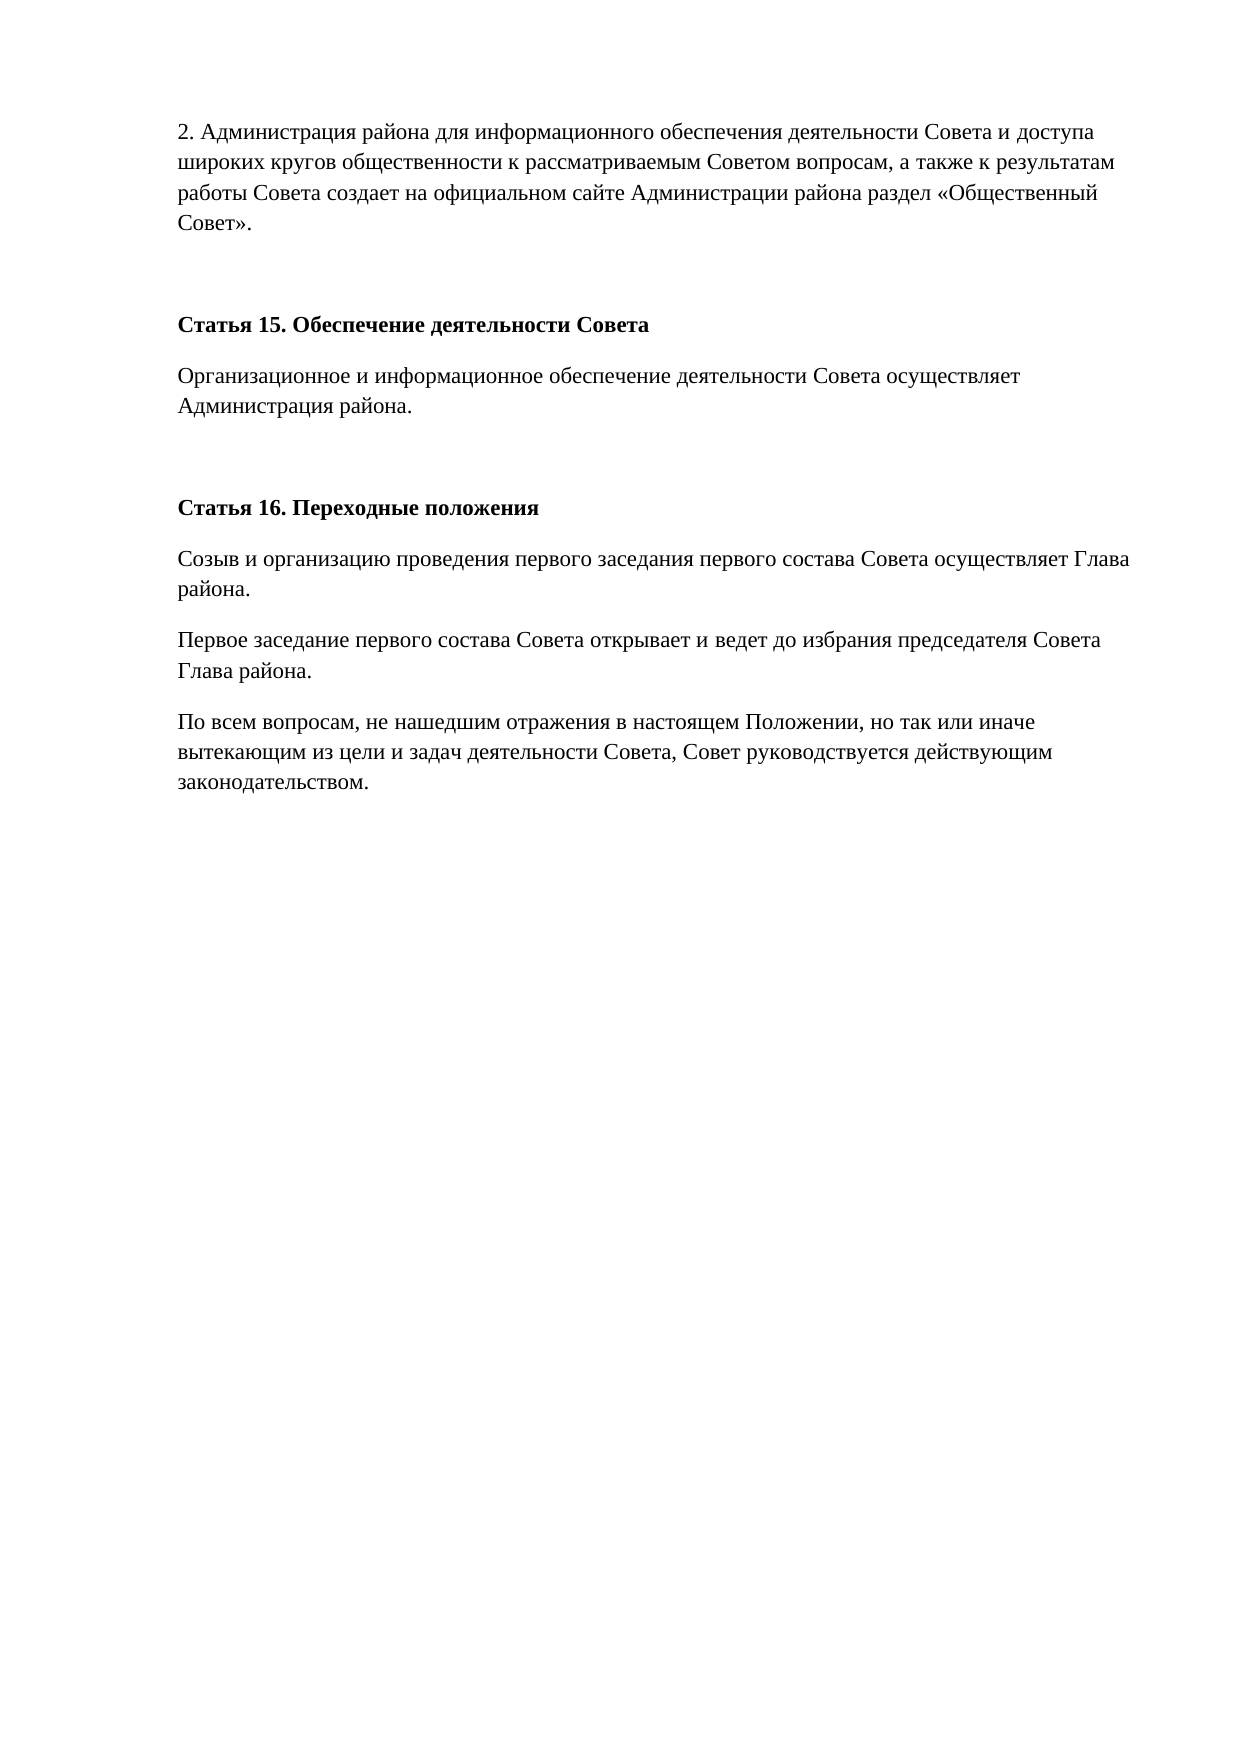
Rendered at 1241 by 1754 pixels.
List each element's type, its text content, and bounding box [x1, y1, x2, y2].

text Организационное и информационное обеспечение деятельности Совета осуществляет Администрация района. [177, 362, 1152, 418]
text Статья 16. Переходные положения [177, 494, 1152, 521]
text Созыв и организацию проведения первого заседания первого состава Совета осуществляет Глава района. [177, 545, 1152, 602]
text Первое заседание первого состава Совета открывает и ведет до избрания председателя Совета Глава района. [177, 626, 1152, 683]
text Статья 15. Обеспечение деятельности Совета [177, 311, 1152, 337]
text 2. Администрация района для информационного обеспечения деятельности Совета и доступа широких кругов общественности к рассматриваемым Советом вопросам, а также к результатам работы Совета создает на официальном сайте Администрации района раздел «Общественный Совет». [177, 118, 1152, 235]
text По всем вопросам, не нашедшим отражения в настоящем Положении, но так или иначе вытекающим из цели и задач деятельности Совета, Совет руководствуется действующим законодательством. [177, 708, 1152, 794]
